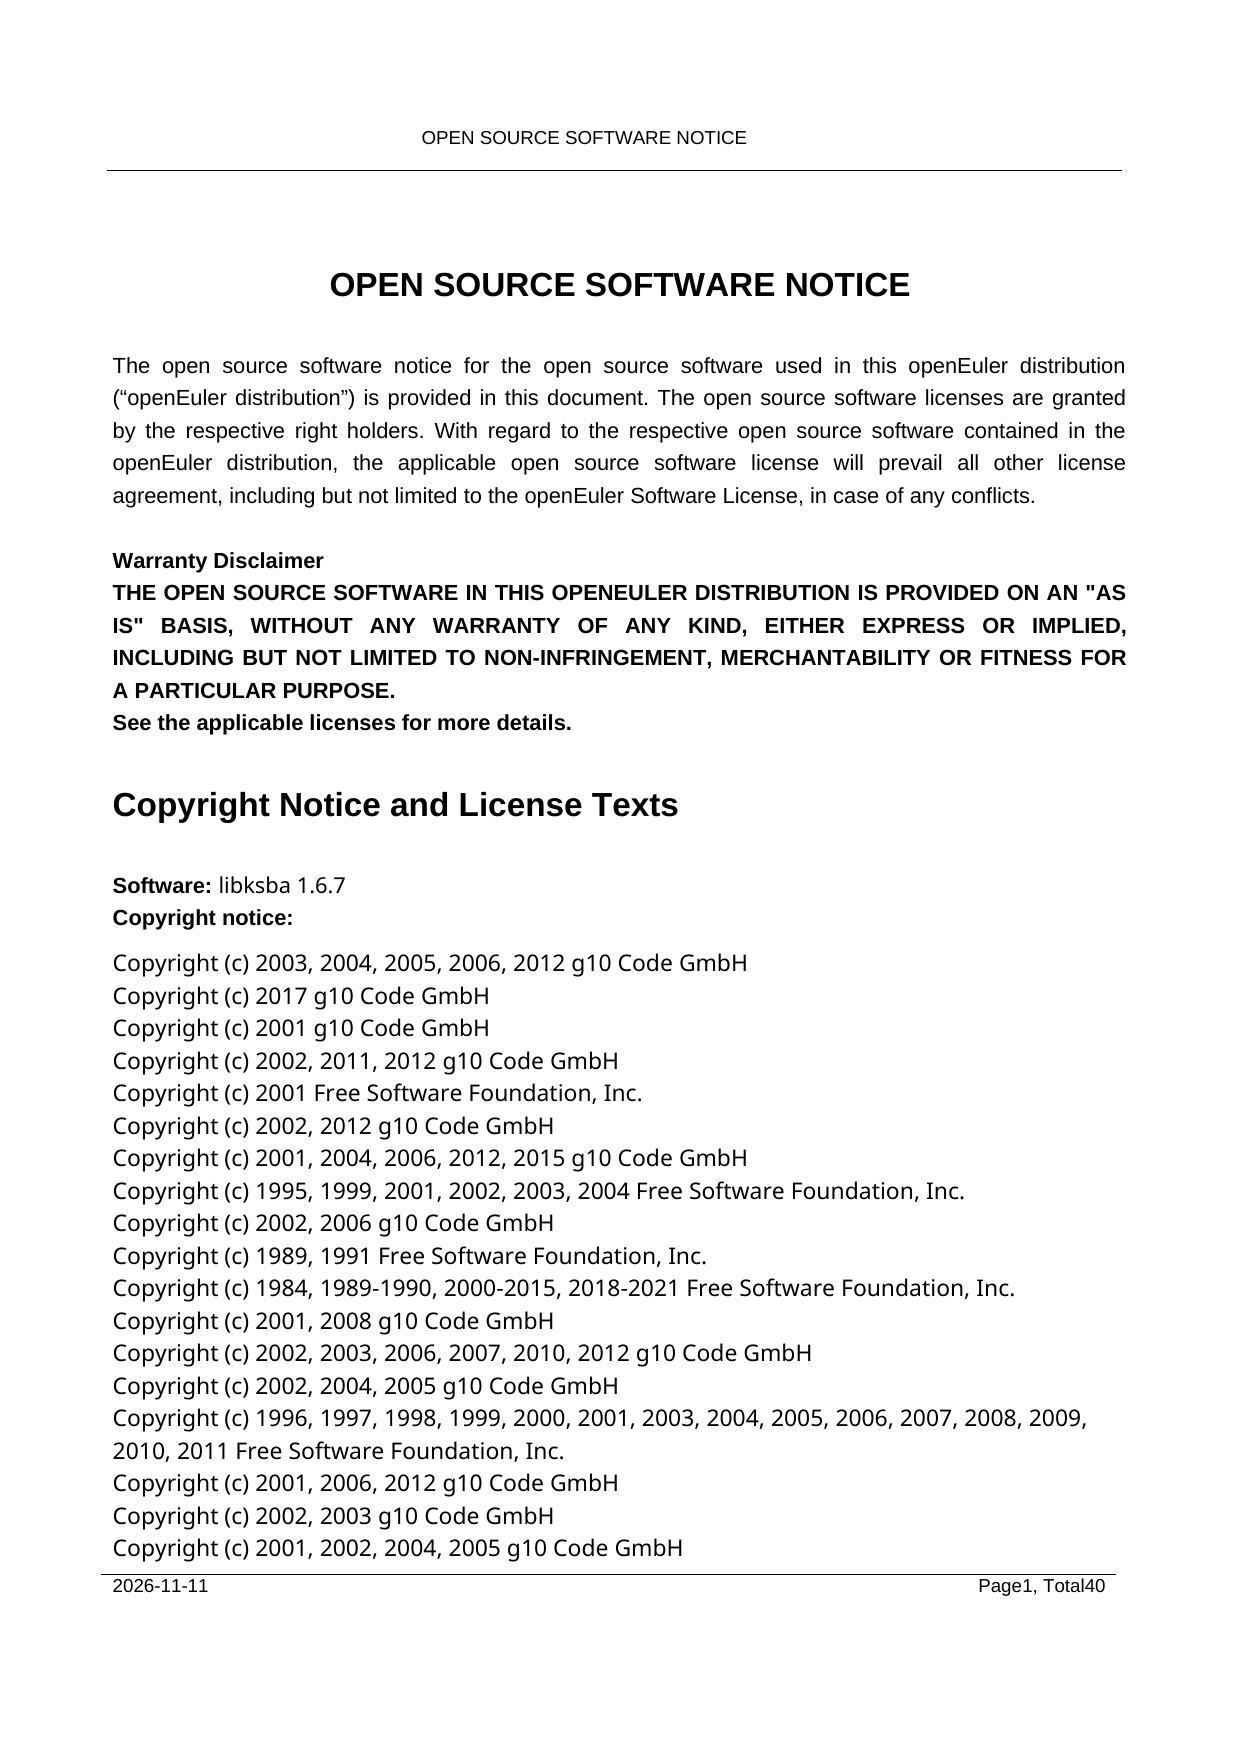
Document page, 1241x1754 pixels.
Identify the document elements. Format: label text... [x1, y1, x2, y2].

title Software: libksba 1.6.7 [112, 869, 1128, 901]
text Copyright Notice and License Texts [112, 771, 1128, 836]
text The open source software notice for the open source software used in this openEuler distribution (“openEuler distribution”) is provided in this document. The open source software licenses are granted by the respective right holders. With regard to the respective open source software contained in the openEuler distribution, the applicable open source software license will prevail all other license agreement, including but not limited to the openEuler Software License, in case of any conflicts. [112, 349, 1128, 511]
text THE OPEN SOURCE SOFTWARE IN THIS OPENEULER DISTRIBUTION IS PROVIDED ON AN "AS IS" BASIS, WITHOUT ANY WARRANTY OF ANY KIND, EITHER EXPRESS OR IMPLIED, INCLUDING BUT NOT LIMITED TO NON-INFRINGEMENT, MERCHANTABILITY OR FITNESS FOR A PARTICULAR PURPOSE. See the applicable licenses for more details. [112, 576, 1128, 739]
text OPEN SOURCE SOFTWARE NOTICE [112, 251, 1128, 316]
text Warranty Disclaimer [112, 544, 1128, 576]
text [112, 947, 1128, 1564]
text Copyright notice: [112, 901, 1128, 934]
